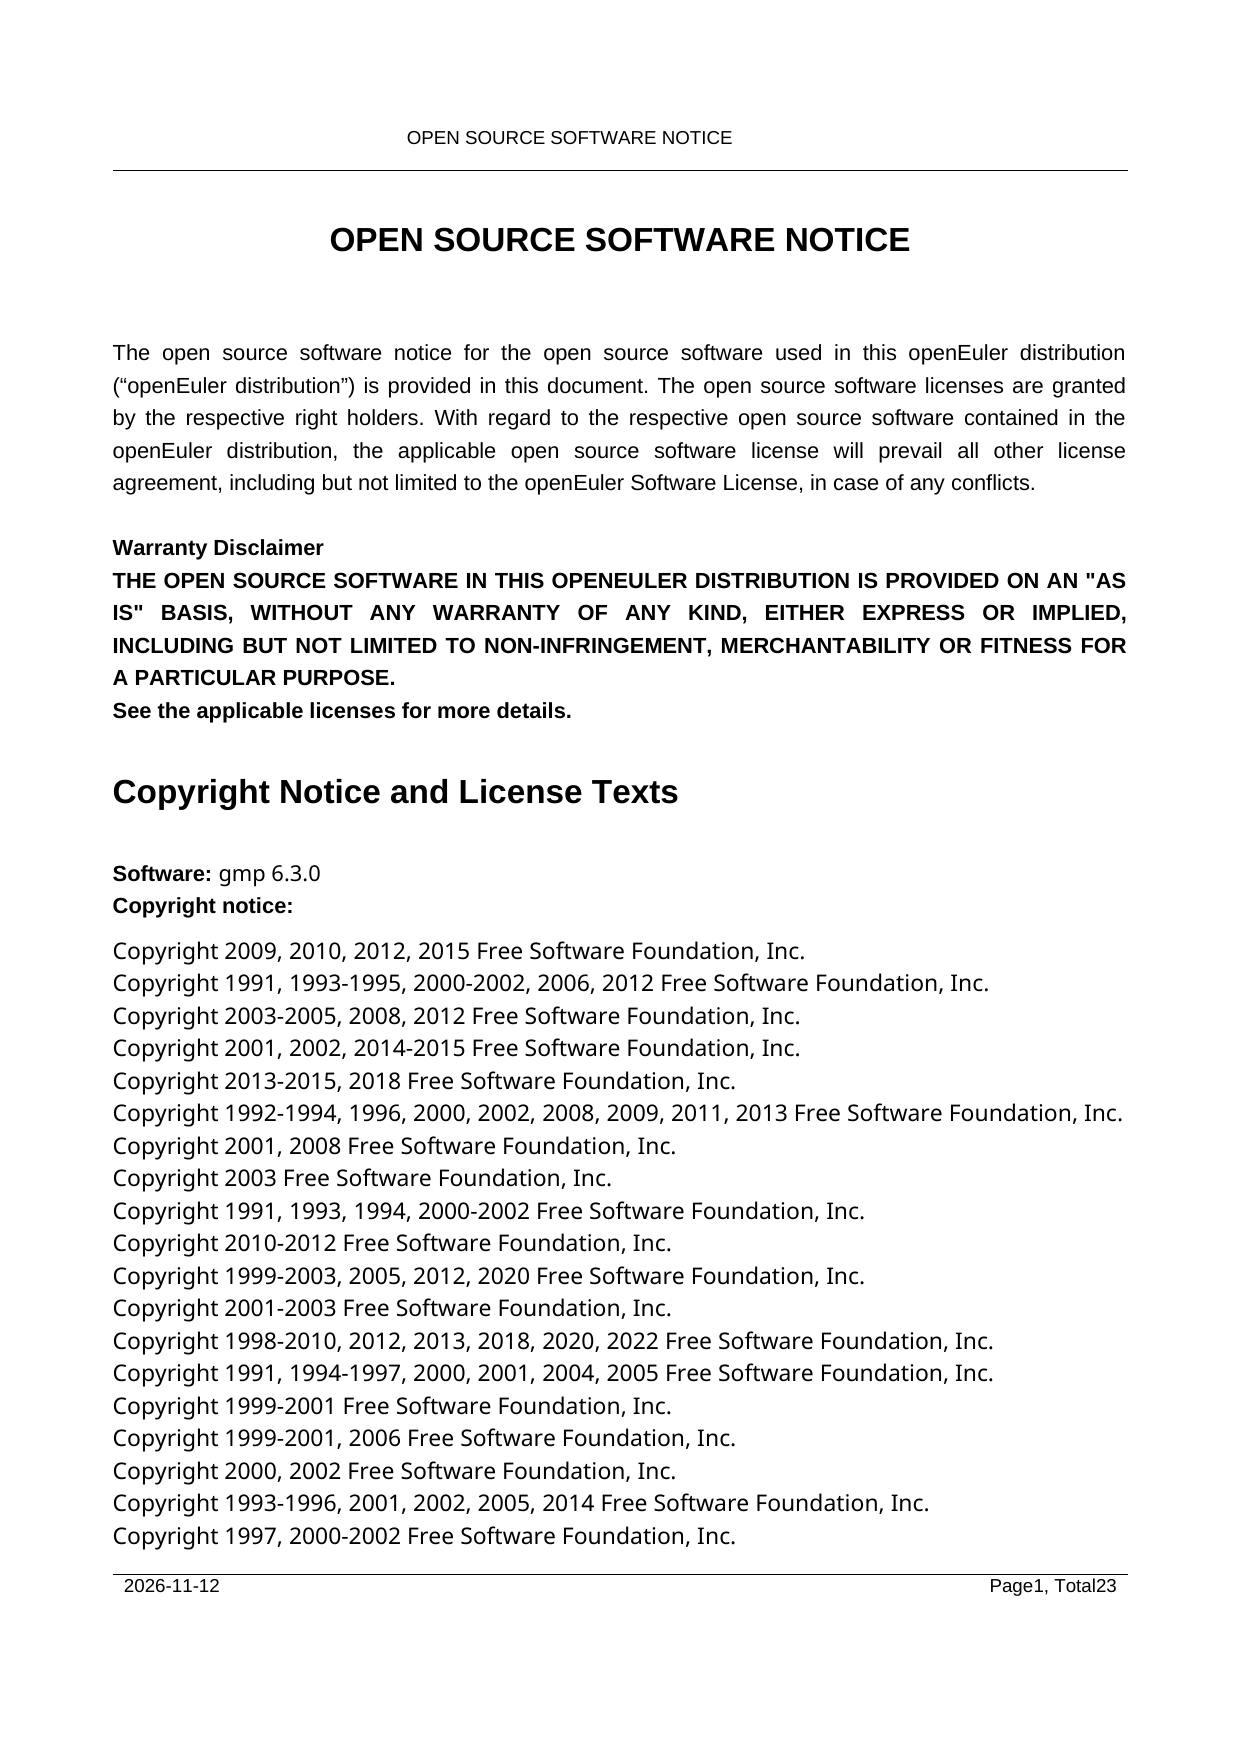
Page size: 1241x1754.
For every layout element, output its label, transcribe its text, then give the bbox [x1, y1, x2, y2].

text The open source software notice for the open source software used in this openEuler distribution (“openEuler distribution”) is provided in this document. The open source software licenses are granted by the respective right holders. With regard to the respective open source software contained in the openEuler distribution, the applicable open source software license will prevail all other license agreement, including but not limited to the openEuler Software License, in case of any conflicts. [112, 336, 1128, 499]
text Warranty Disclaimer [112, 531, 1128, 564]
text Copyright notice: [112, 889, 1128, 921]
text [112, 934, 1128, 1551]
text OPEN SOURCE SOFTWARE NOTICE [112, 206, 1128, 271]
title Software: gmp 6.3.0 [112, 856, 1128, 889]
text Copyright Notice and License Texts [112, 759, 1128, 824]
text THE OPEN SOURCE SOFTWARE IN THIS OPENEULER DISTRIBUTION IS PROVIDED ON AN "AS IS" BASIS, WITHOUT ANY WARRANTY OF ANY KIND, EITHER EXPRESS OR IMPLIED, INCLUDING BUT NOT LIMITED TO NON-INFRINGEMENT, MERCHANTABILITY OR FITNESS FOR A PARTICULAR PURPOSE. See the applicable licenses for more details. [112, 564, 1128, 726]
